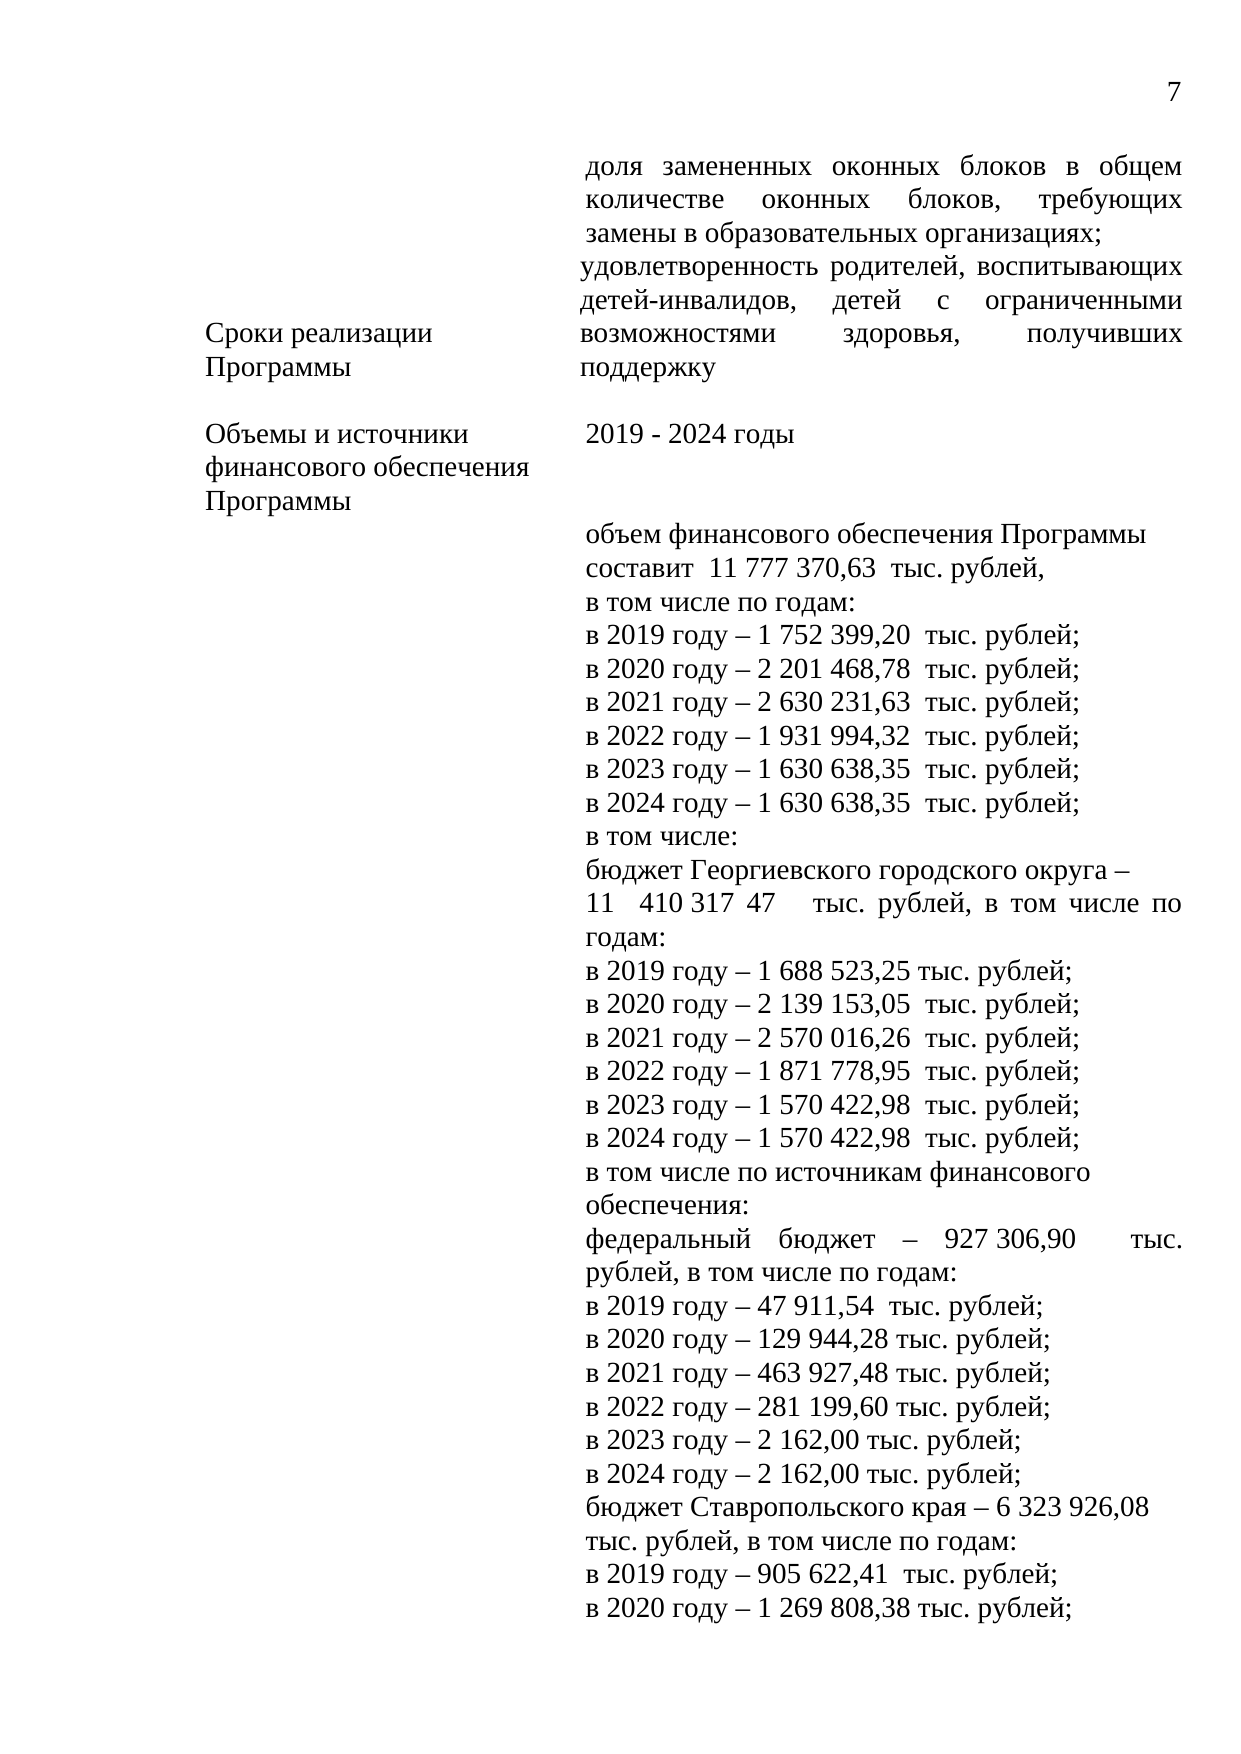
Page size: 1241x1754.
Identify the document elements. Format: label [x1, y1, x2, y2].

table_cell [194, 148, 574, 1623]
table_cell [574, 148, 1194, 1623]
